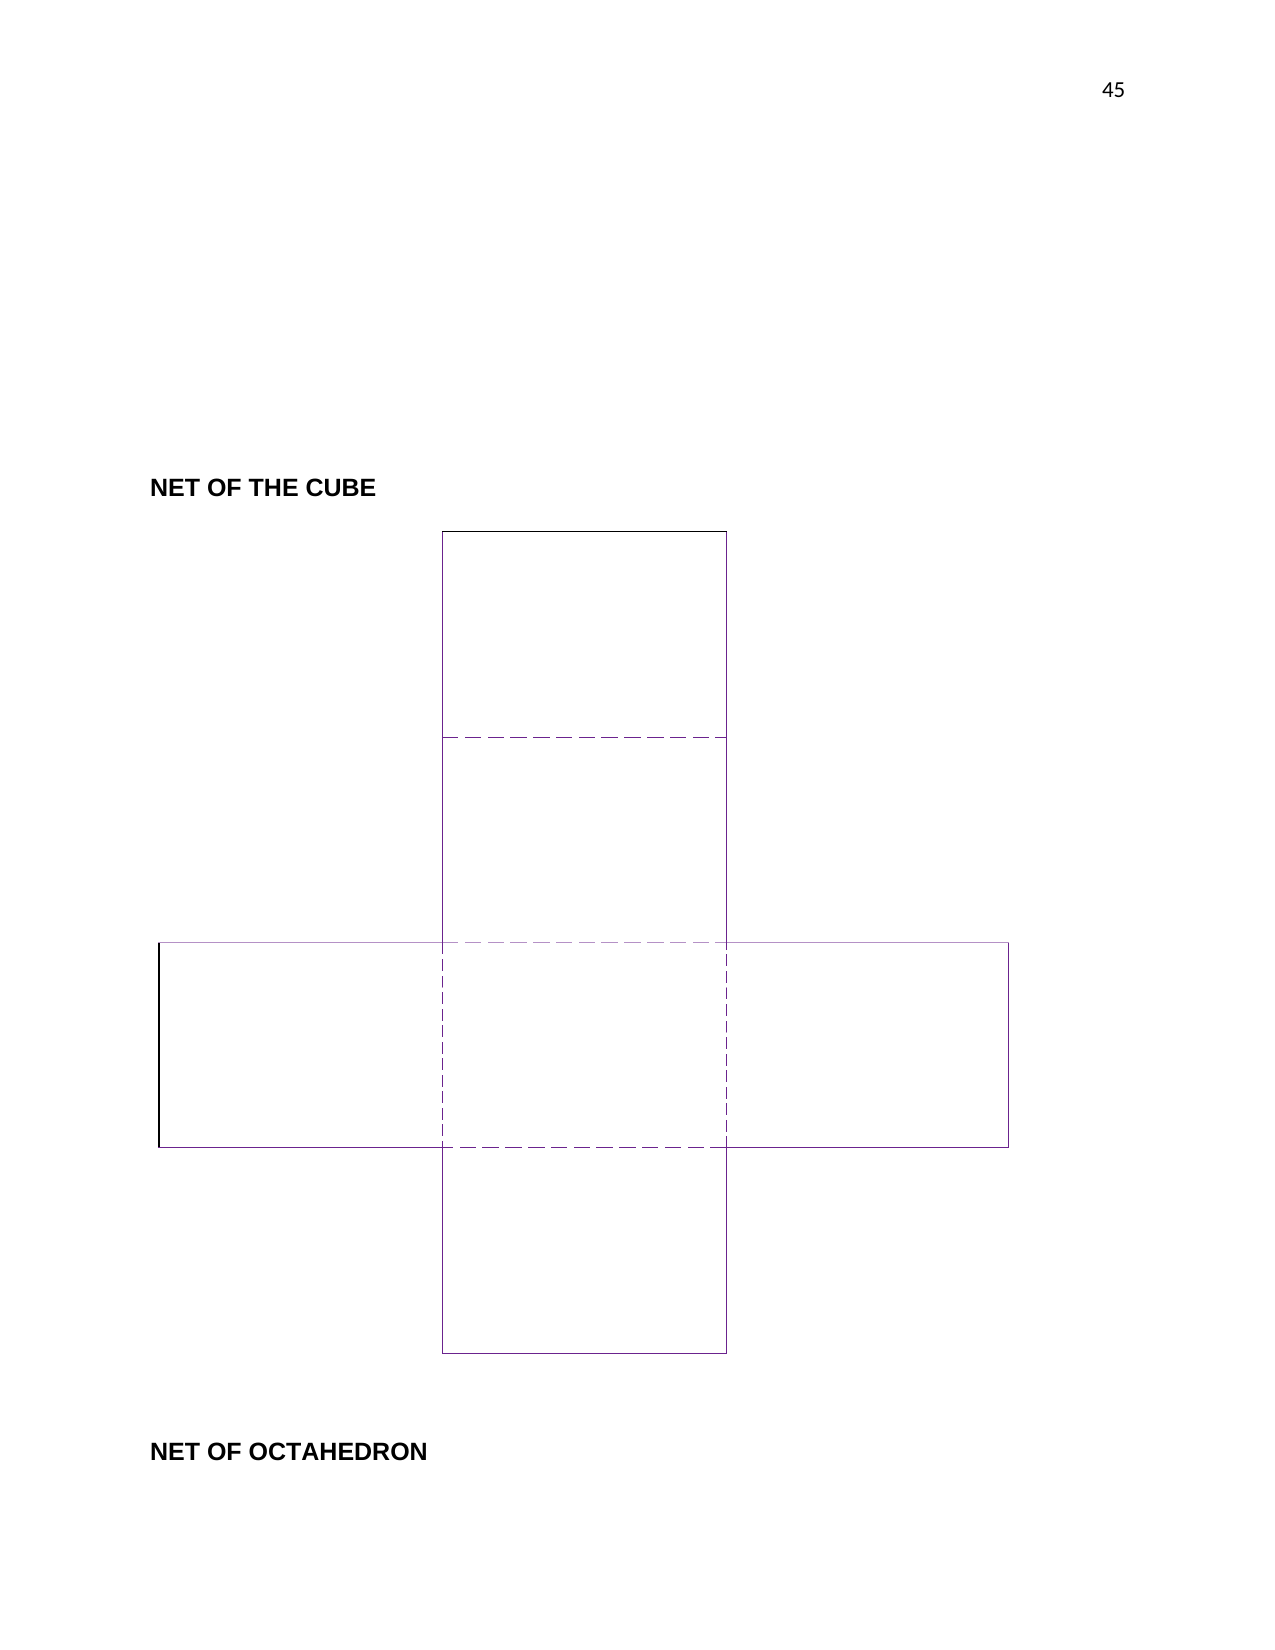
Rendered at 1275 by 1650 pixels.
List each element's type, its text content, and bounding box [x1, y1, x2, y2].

text NET OF THE CUBE [150, 473, 1125, 502]
text NET OF OCTAHEDRON [150, 1437, 1125, 1466]
picture [150, 527, 1016, 1359]
